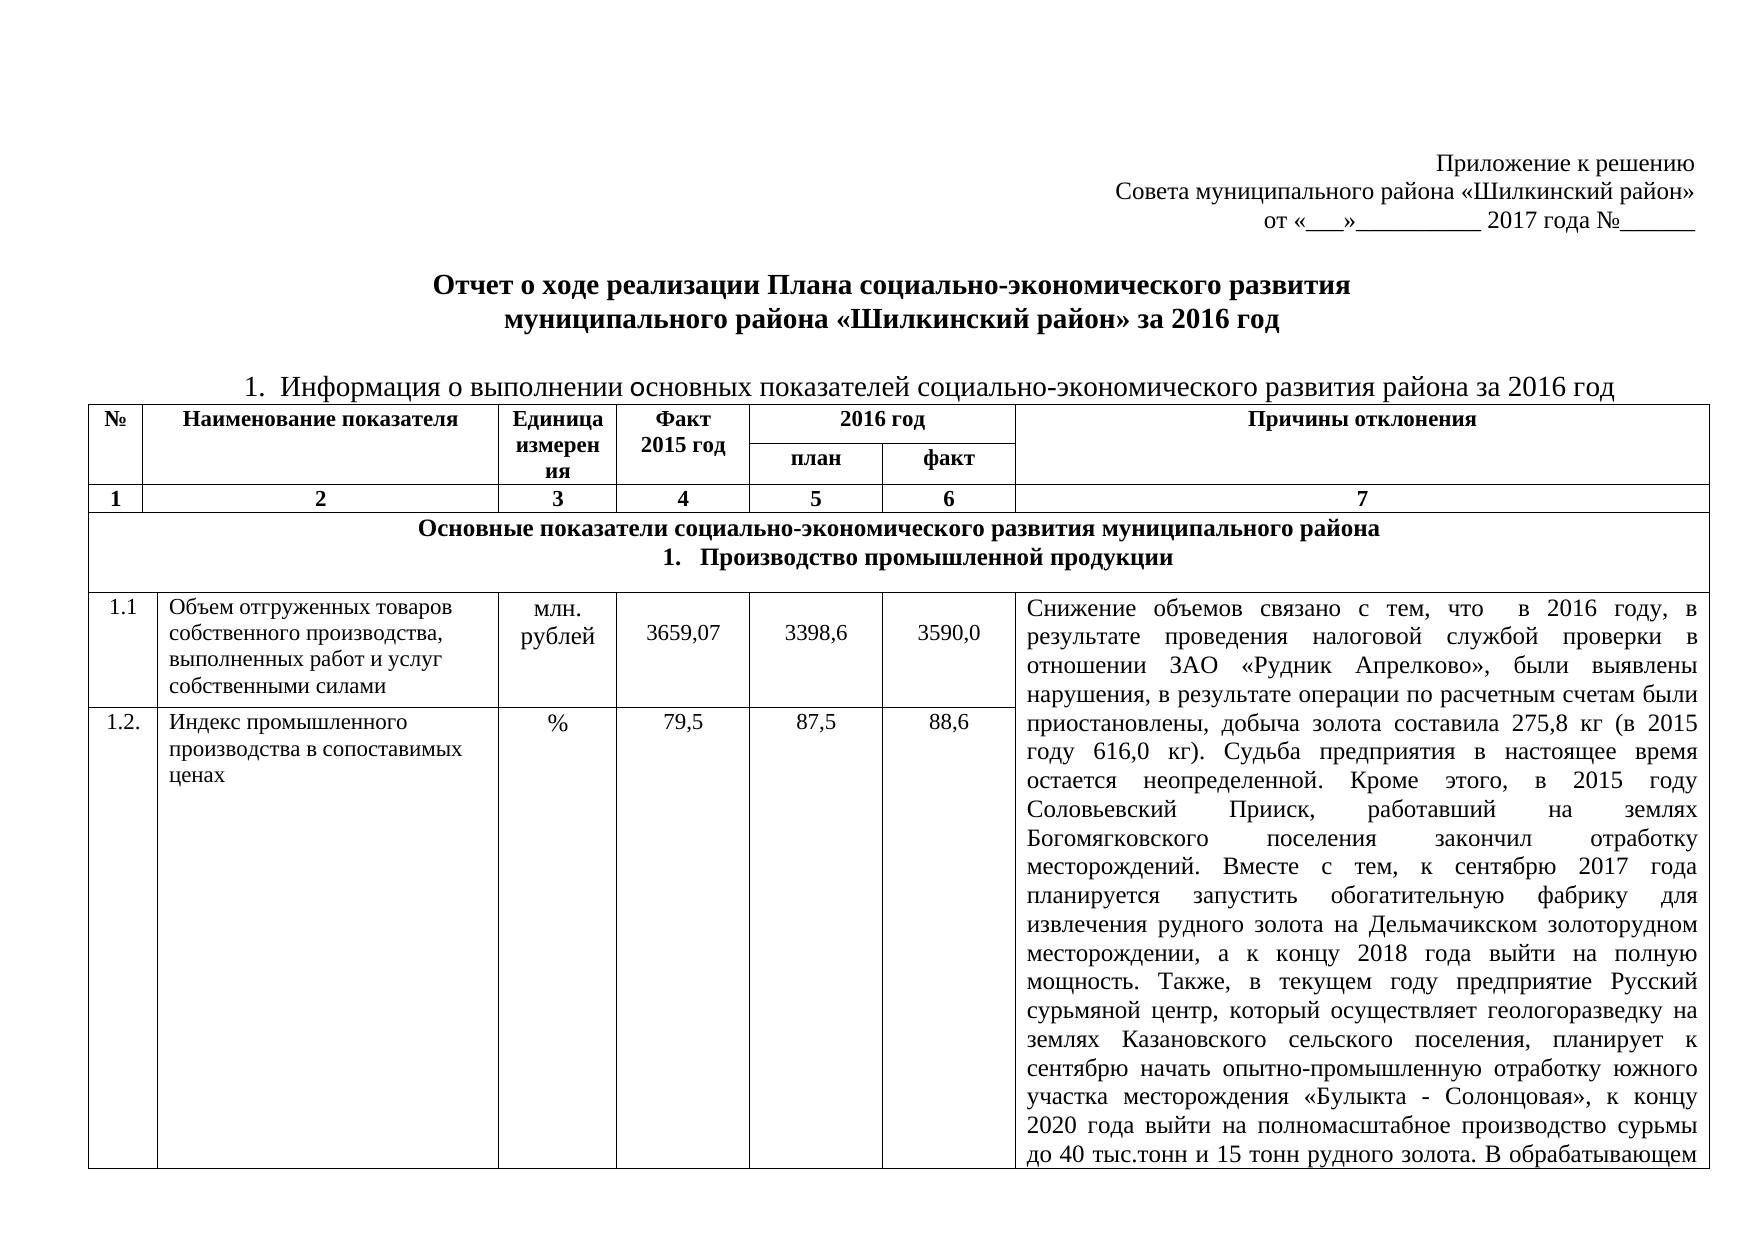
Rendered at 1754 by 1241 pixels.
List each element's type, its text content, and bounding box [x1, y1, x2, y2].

table_cell млн. рублей [499, 593, 616, 707]
table_cell 3398,6 [750, 593, 882, 707]
table_header Наименование показателя [143, 405, 498, 484]
table_cell 1.2. [89, 708, 157, 1168]
table_cell Объем отгруженных товаров собственного производства, выполненных работ и услуг собственными силами [158, 593, 498, 707]
table_cell 7 [1016, 485, 1709, 512]
table_cell % [499, 708, 616, 1168]
table_cell Снижение объемов связано с тем, что в 2016 году, в результате проведения налоговой службой проверки в отношении ЗАО «Рудник Апрелково», были выявлены нарушения, в результате операции по расчетным счетам были приостановлены, добыча золота составила 275,8 кг (в 2015 году 616,0 кг). Судьба предприятия в настоящее время остается неопределенной. Кроме этого, в 2015 году Соловьевский Прииск, работавший на землях Богомягковского поселения закончил отработку месторождений. Вместе с тем, к сентябрю 2017 года планируется запустить обогатительную фабрику для извлечения рудного золота на Дельмачикском золоторудном месторождении, а к концу 2018 года выйти на полную мощность. Также, в текущем году предприятие Русский сурьмяной центр, который осуществляет геологоразведку на землях Казановского сельского поселения, планирует к сентябрю начать опытно-промышленную отработку южного участка месторождения «Булыкта - Солонцовая», к концу 2020 года выйти на полномасштабное производство сурьмы до 40 тыс.тонн и 15 тонн рудного золота. В обрабатывающем секторе предполагается реализация инвестиционных проектов субъектами малого бизнеса по расширению производств пищевых продуктов, розливу питьевой воды и сокосодержащих газированных и негазированных напитков. [1016, 593, 1709, 1168]
table_cell план [750, 444, 882, 484]
table_header Причины отклонения [1016, 405, 1709, 484]
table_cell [158, 708, 498, 1168]
table_cell 87,5 [750, 708, 882, 1168]
table_cell 1.1 [89, 593, 157, 707]
text Совета муниципального района «Шилкинский район» [89, 176, 1695, 205]
table_cell 5 [750, 485, 882, 512]
table_cell 3 [499, 485, 616, 512]
table_cell факт [883, 444, 1015, 484]
table_header 2016 год [750, 405, 1015, 443]
table_cell 79,5 [617, 708, 749, 1168]
table_cell 2 [143, 485, 498, 512]
table_cell Основные показатели социально-экономического развития муниципального района Производство промышленной продукции [89, 513, 1709, 592]
table_cell 6 [883, 485, 1015, 512]
table_cell 4 [617, 485, 749, 512]
table_header № [89, 405, 142, 484]
table_cell 88,6 [883, 708, 1015, 1168]
table_header Единица измерения [499, 405, 616, 484]
table_cell 3590,0 [883, 593, 1015, 707]
text Отчет о ходе реализации Плана социально-экономического развития [89, 267, 1695, 301]
table_header Факт 2015 год [617, 405, 749, 484]
text от «___»__________ 2017 года №______ [89, 205, 1695, 234]
table_cell 3659,07 [617, 593, 749, 707]
text Приложение к решению [89, 148, 1695, 176]
text муниципального района «Шилкинский район» за 2016 год [89, 301, 1695, 334]
table_cell 1 [89, 485, 142, 512]
text 1. Информация о выполнении основных показателей социально-экономического развития района за 2016 год [164, 368, 1695, 404]
